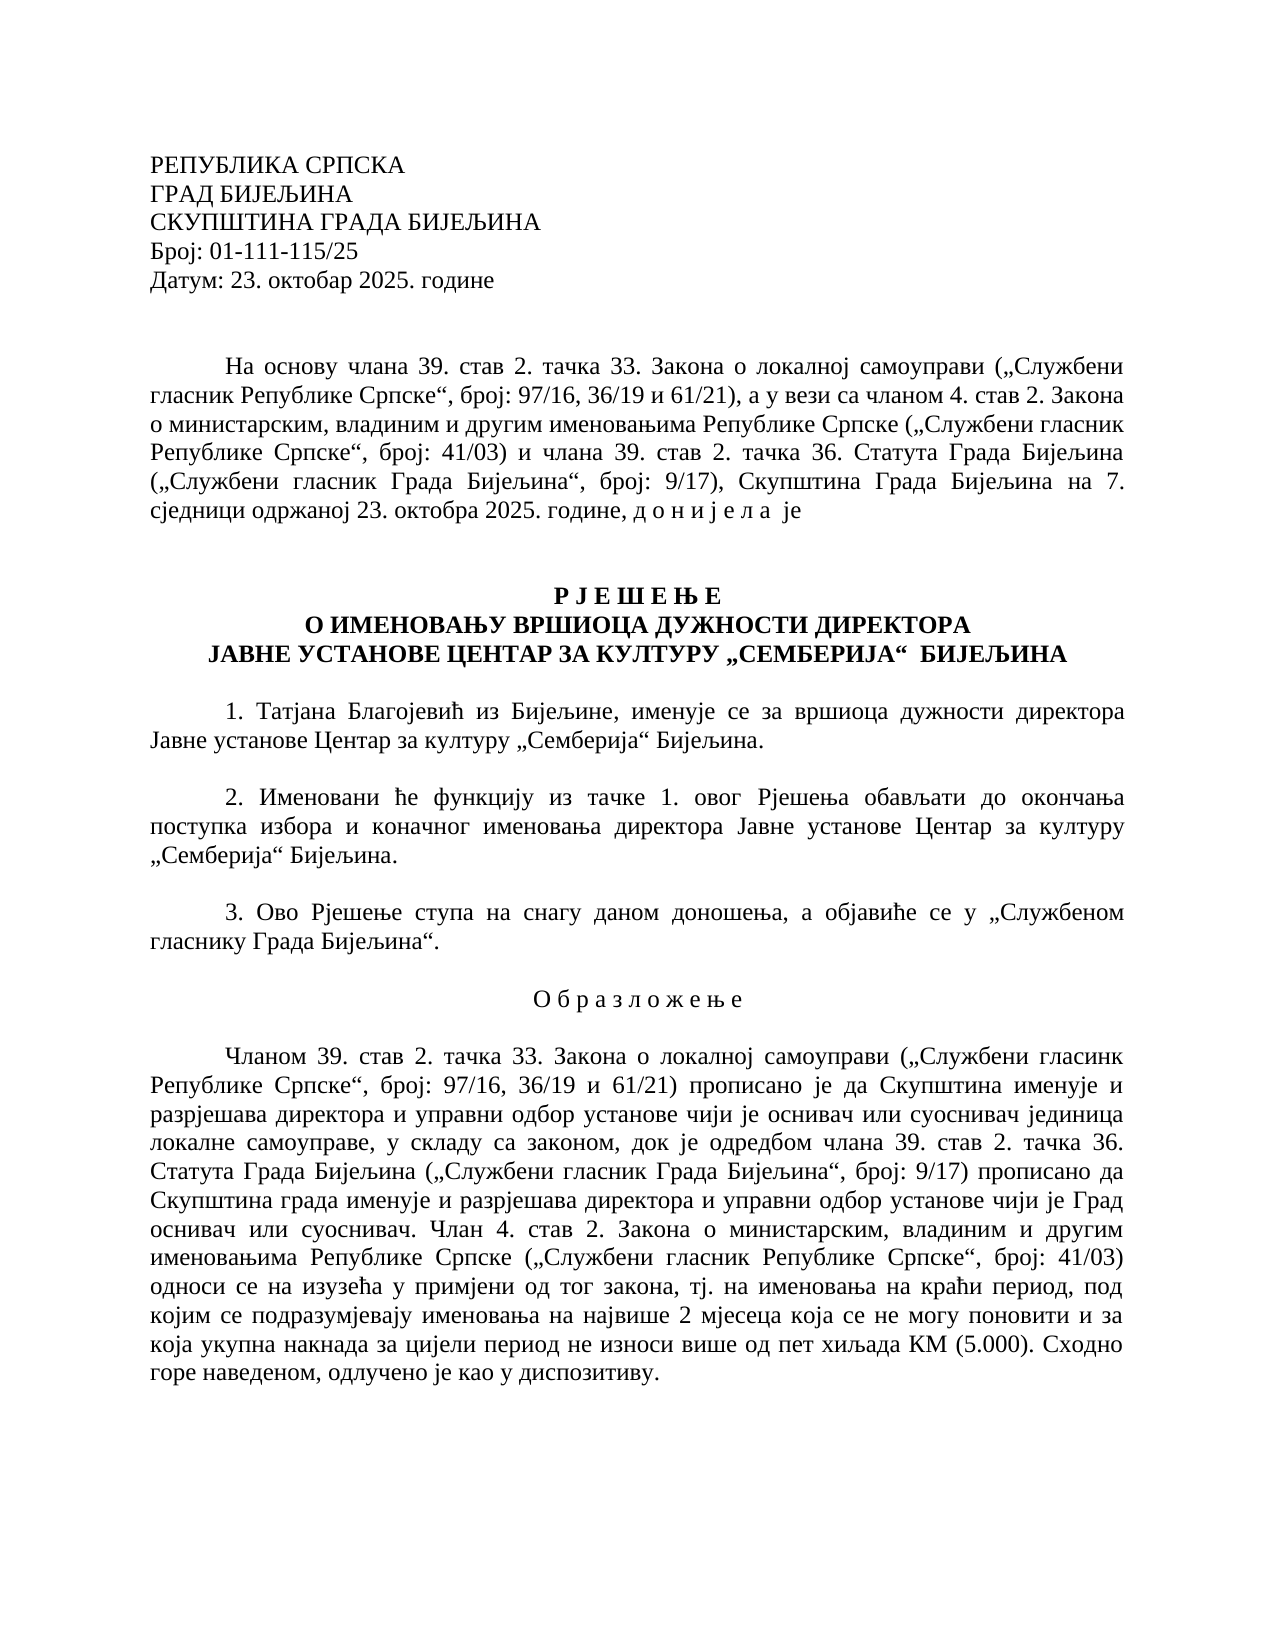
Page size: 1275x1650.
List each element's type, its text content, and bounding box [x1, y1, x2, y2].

text РЕПУБЛИКА СРПСКА [150, 150, 1125, 179]
text ГРАД БИЈЕЉИНА [150, 179, 1125, 207]
text 2. Именовани ће функцију из тачке 1. овог Рјешења обављати до окончања поступка избора и коначног именовања директора Јавне установе Центар за културу „Семберија“ Бијељина. [150, 782, 1125, 869]
text О б р а з л о ж е њ е [150, 984, 1125, 1012]
text О ИМЕНОВАЊУ ВРШИОЦА ДУЖНОСТИ ДИРЕКТОРА [150, 610, 1125, 639]
text ЈАВНЕ УСТАНОВЕ ЦЕНТАР ЗА КУЛТУРУ „СЕМБЕРИЈА“ БИЈЕЉИНА [150, 639, 1125, 667]
text СКУПШТИНА ГРАДА БИЈЕЉИНА [150, 207, 1125, 236]
text 1. Татјана Благојевић из Бијељине, именује се за вршиоца дужности директора Јавне установе Центар за културу „Семберија“ Бијељина. [150, 696, 1125, 754]
text Датум: 23. октобар 2025. године [150, 265, 1125, 294]
text 3. Ово Рјешење ступа на снагу даном доношења, а објавиће се у „Службеном гласнику Града Бијељина“. [150, 897, 1125, 955]
text Чланом 39. став 2. тачка 33. Закона о локалној самоуправи („Службени гласинк Републике Српске“, број: 97/16, 36/19 и 61/21) прописано је да Скупштина именује и разрјешава директора и управни одбор установе чији је оснивач или суоснивач јединица локалне самоуправе, у складу са законом, док је одредбом члана 39. став 2. тачка 36. Статута Града Бијељина („Службени гласник Града Бијељина“, број: 9/17) прописано да Скупштина града именује и разрјешава директора и управни одбор установе чији је Град оснивач или суоснивач. Члан 4. став 2. Закона о министарским, владиним и другим именовањима Републике Српске („Службени гласник Републике Српске“, број: 41/03) односи се на изузећа у примјени од тог закона, тј. на именовања на краћи период, под којим се подразумјевају именовања на највише 2 мјесеца која се не могу поновити и за која укупна накнада за цијели период не износи више од пет хиљада КМ (5.000). Сходно горе наведеном, одлучено је као у диспозитиву. [150, 1041, 1125, 1386]
text Р Ј Е Ш Е Њ Е [150, 581, 1125, 610]
text На основу члана 39. став 2. тачка 33. Закона о локалној самоуправи („Службени гласник Републике Српске“, број: 97/16, 36/19 и 61/21), а у вези са чланом 4. став 2. Закона о министарским, владиним и другим именовањима Републике Српске („Службени гласник Републике Српске“, број: 41/03) и члана 39. став 2. тачка 36. Статута Града Бијељина („Службени гласник Града Бијељина“, број: 9/17), Скупштина Града Бијељина на 7. сједници одржаној 23. октобра 2025. године, д о н и ј е л а је [150, 351, 1125, 524]
text Број: 01-111-115/25 [150, 236, 1125, 265]
